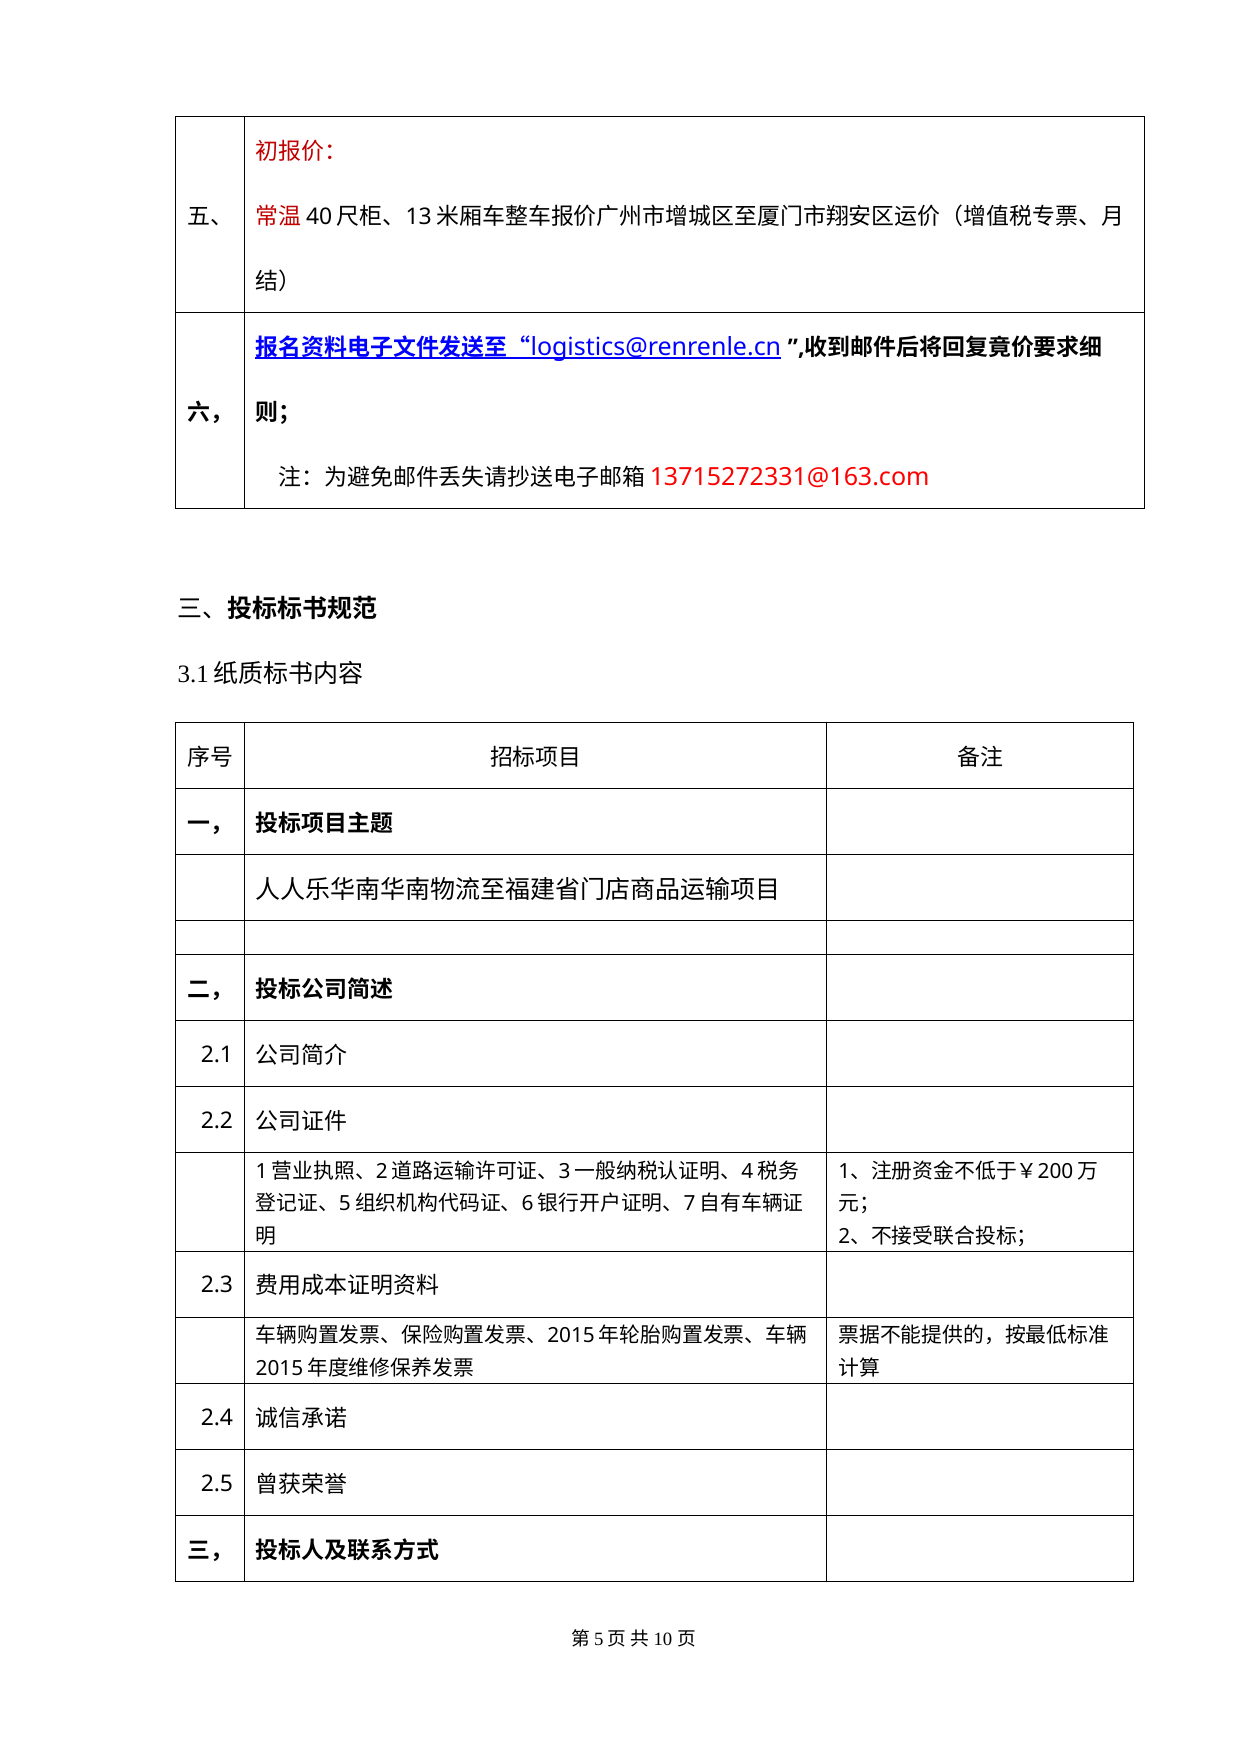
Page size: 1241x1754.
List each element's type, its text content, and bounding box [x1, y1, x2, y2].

table_cell 五、 [176, 117, 244, 312]
table_cell 投标公司简述 [245, 955, 826, 1020]
table_cell 三， [176, 1516, 244, 1581]
table_cell [176, 921, 244, 954]
table_cell [827, 1384, 1133, 1449]
table_cell 初报价： 常温40尺柜、13米厢车整车报价广州市增城区至厦门市翔安区运价（增值税专票、月结） [245, 117, 1144, 312]
table_cell 报名资料电子文件发送至“logistics@renrenle.cn ”,收到邮件后将回复竟价要求细则； 注：为避免邮件丢失请抄送电子邮箱13715272331@163.com [245, 313, 1144, 508]
table_cell [827, 1252, 1133, 1317]
table_cell 二， [176, 955, 244, 1020]
table_header 备注 [827, 723, 1133, 788]
table_cell [176, 1318, 244, 1383]
table_cell [827, 1087, 1133, 1152]
table_cell 1、注册资金不低于￥200万元； 2、不接受联合投标； [827, 1153, 1133, 1251]
table_cell 投标项目主题 [245, 789, 826, 854]
table_cell 1营业执照、2道路运输许可证、3一般纳税认证明、4税务登记证、5组织机构代码证、6银行开户证明、7自有车辆证明 [245, 1153, 826, 1251]
table_cell [827, 1021, 1133, 1086]
table_cell [827, 955, 1133, 1020]
table_cell 公司简介 [245, 1021, 826, 1086]
table_cell [176, 855, 244, 920]
table_cell 曾获荣誉 [245, 1450, 826, 1515]
table_cell 2.3 [176, 1252, 244, 1317]
table_cell [827, 1516, 1133, 1581]
text 三、投标标书规范 [177, 574, 1050, 639]
table_cell 2.5 [176, 1450, 244, 1515]
table_cell [245, 921, 826, 954]
table_cell 一， [176, 789, 244, 854]
table_cell [827, 1450, 1133, 1515]
table_cell 公司证件 [245, 1087, 826, 1152]
table_cell 车辆购置发票、保险购置发票、2015年轮胎购置发票、车辆2015年度维修保养发票 [245, 1318, 826, 1383]
table_cell [176, 1153, 244, 1251]
text 3.1纸质标书内容 [177, 639, 1050, 704]
table_header 招标项目 [245, 723, 826, 788]
table_cell 2.4 [176, 1384, 244, 1449]
table_cell 人人乐华南华南物流至福建省门店商品运输项目 [245, 855, 826, 920]
table_cell [827, 855, 1133, 920]
table_cell 六， [176, 313, 244, 508]
table_cell 投标人及联系方式 [245, 1516, 826, 1581]
table_cell 2.2 [176, 1087, 244, 1152]
table_cell [827, 921, 1133, 954]
table_header 序号 [176, 723, 244, 788]
table_cell 2.1 [176, 1021, 244, 1086]
table_cell [827, 789, 1133, 854]
table_cell 票据不能提供的，按最低标准计算 [827, 1318, 1133, 1383]
table_cell 费用成本证明资料 [245, 1252, 826, 1317]
table_cell 诚信承诺 [245, 1384, 826, 1449]
